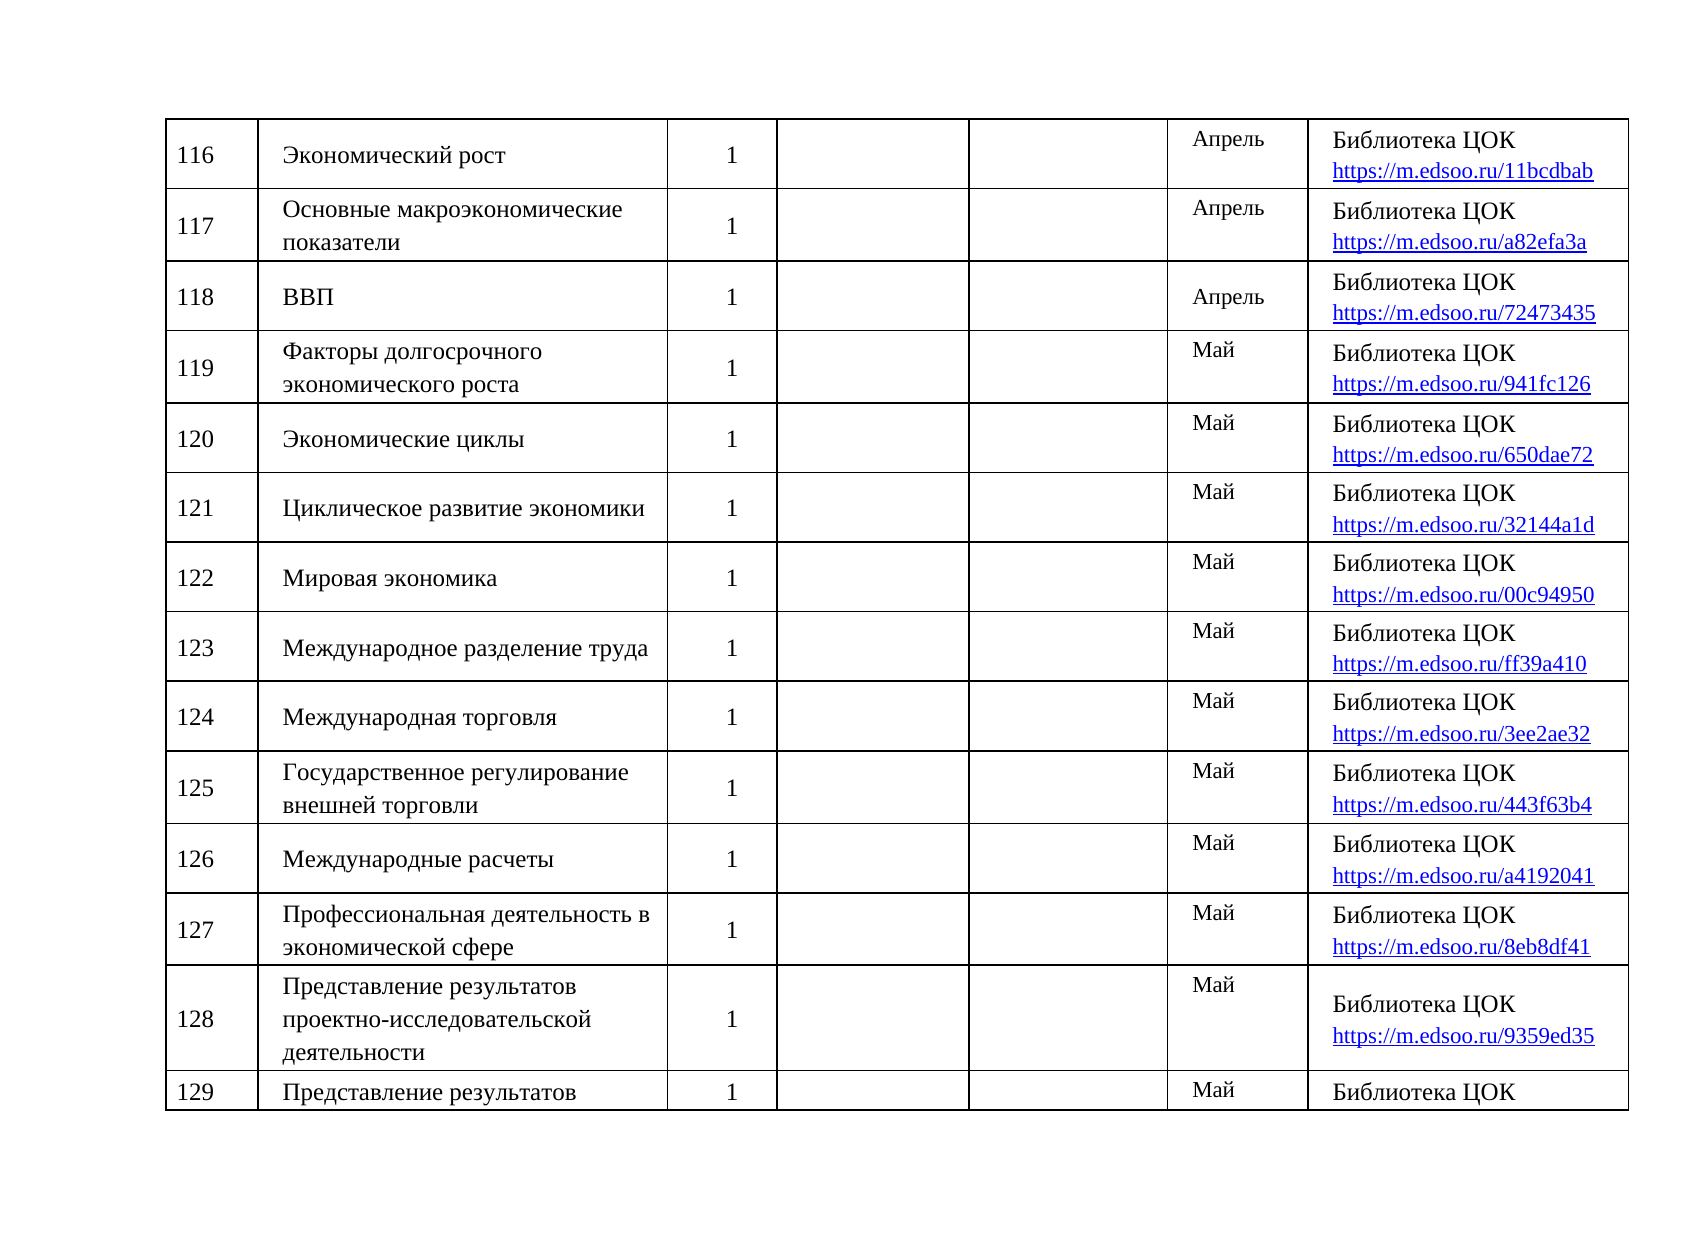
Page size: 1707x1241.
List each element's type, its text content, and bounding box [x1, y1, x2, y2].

table_cell 1 [668, 612, 776, 680]
table_cell Международное разделение труда [259, 612, 667, 680]
table_cell Библиотека ЦОК https://m.edsoo.ru/11bcdbab [1309, 120, 1628, 188]
table_cell [970, 1071, 1167, 1109]
table_cell Апрель [1168, 262, 1307, 330]
table_cell Международные расчеты [259, 824, 667, 892]
table_cell Библиотека ЦОК https://m.edsoo.ru/8eb8df41 [1309, 894, 1628, 964]
table_cell Май [1168, 331, 1307, 402]
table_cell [259, 966, 667, 1070]
table_cell 1 [668, 894, 776, 964]
table_cell [778, 543, 968, 611]
table_cell Библиотека ЦОК https://m.edsoo.ru/443f63b4 [1309, 752, 1628, 822]
table_cell Библиотека ЦОК https://m.edsoo.ru/72473435 [1309, 262, 1628, 330]
table_cell 128 [167, 966, 257, 1070]
table_cell [778, 752, 968, 822]
table_cell ВВП [259, 262, 667, 330]
table_cell Апрель [1168, 120, 1307, 188]
table_cell Международная торговля [259, 682, 667, 750]
table_cell [970, 473, 1167, 541]
table_cell 1 [668, 120, 776, 188]
table_cell Май [1168, 404, 1307, 472]
table_cell 1 [668, 473, 776, 541]
table_cell [970, 682, 1167, 750]
table_cell [970, 966, 1167, 1070]
table_cell [778, 612, 968, 680]
table_cell [970, 752, 1167, 822]
table_cell 1 [668, 682, 776, 750]
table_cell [259, 1071, 667, 1109]
table_cell Циклическое развитие экономики [259, 473, 667, 541]
table_cell Май [1168, 966, 1307, 1070]
table_cell 1 [668, 189, 776, 260]
table_cell 121 [167, 473, 257, 541]
table_cell Библиотека ЦОК https://m.edsoo.ru/00c94950 [1309, 543, 1628, 611]
table_cell 126 [167, 824, 257, 892]
table_cell Факторы долгосрочного экономического роста [259, 331, 667, 402]
table_cell [778, 1071, 968, 1109]
table_cell [970, 262, 1167, 330]
table_cell 116 [167, 120, 257, 188]
table_cell [778, 120, 968, 188]
table_cell 1 [668, 262, 776, 330]
table_cell 1 [668, 824, 776, 892]
table_cell Библиотека ЦОК https://m.edsoo.ru/650dae72 [1309, 404, 1628, 472]
table_cell Библиотека ЦОК https://m.edsoo.ru/9359ed35 [1309, 966, 1628, 1070]
table_cell [970, 189, 1167, 260]
table_cell Библиотека ЦОК https://m.edsoo.ru/a4192041 [1309, 824, 1628, 892]
table_cell 1 [668, 404, 776, 472]
table_cell Библиотека ЦОК https://m.edsoo.ru/32144a1d [1309, 473, 1628, 541]
table_cell Государственное регулирование внешней торговли [259, 752, 667, 822]
table_cell [970, 894, 1167, 964]
table_cell 1 [668, 331, 776, 402]
table_cell 129 [167, 1071, 257, 1109]
table_cell 117 [167, 189, 257, 260]
table_cell Библиотека ЦОК https://m.edsoo.ru/a82efa3a [1309, 189, 1628, 260]
table_cell 122 [167, 543, 257, 611]
table_cell [778, 189, 968, 260]
table_cell 125 [167, 752, 257, 822]
table_cell 1 [668, 752, 776, 822]
table_cell [970, 404, 1167, 472]
table_cell [970, 612, 1167, 680]
table_cell 127 [167, 894, 257, 964]
table_cell Май [1168, 473, 1307, 541]
table_cell Май [1168, 543, 1307, 611]
table_cell [778, 404, 968, 472]
table_cell Экономический рост [259, 120, 667, 188]
table_cell [778, 262, 968, 330]
table_cell [970, 824, 1167, 892]
table_cell [970, 331, 1167, 402]
table_cell Май [1168, 824, 1307, 892]
table_cell [778, 331, 968, 402]
table_cell Май [1168, 894, 1307, 964]
table_cell Библиотека ЦОК https://m.edsoo.ru/941fc126 [1309, 331, 1628, 402]
table_cell 118 [167, 262, 257, 330]
table_cell [970, 120, 1167, 188]
table_cell 1 [668, 543, 776, 611]
table_cell 120 [167, 404, 257, 472]
table_cell Библиотека ЦОК https://m.edsoo.ru/3ee2ae32 [1309, 682, 1628, 750]
table_cell Библиотека ЦОК https://m.edsoo.ru/ff39a410 [1309, 612, 1628, 680]
table_cell Основные макроэкономические показатели [259, 189, 667, 260]
table_cell [778, 894, 968, 964]
table_cell Май [1168, 752, 1307, 822]
table_cell 1 [668, 1071, 776, 1109]
table_cell Май [1168, 682, 1307, 750]
table_cell Май [1168, 1071, 1307, 1109]
table_cell 124 [167, 682, 257, 750]
table_cell Май [1168, 612, 1307, 680]
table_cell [1309, 1071, 1628, 1109]
table_cell [778, 824, 968, 892]
table_cell 119 [167, 331, 257, 402]
table_cell 123 [167, 612, 257, 680]
table_cell Экономические циклы [259, 404, 667, 472]
table_cell [778, 682, 968, 750]
table_cell 1 [668, 966, 776, 1070]
table_cell Мировая экономика [259, 543, 667, 611]
table_cell Профессиональная деятельность в экономической сфере [259, 894, 667, 964]
table_cell [970, 543, 1167, 611]
table_cell Апрель [1168, 189, 1307, 260]
table_cell [778, 966, 968, 1070]
table_cell [778, 473, 968, 541]
